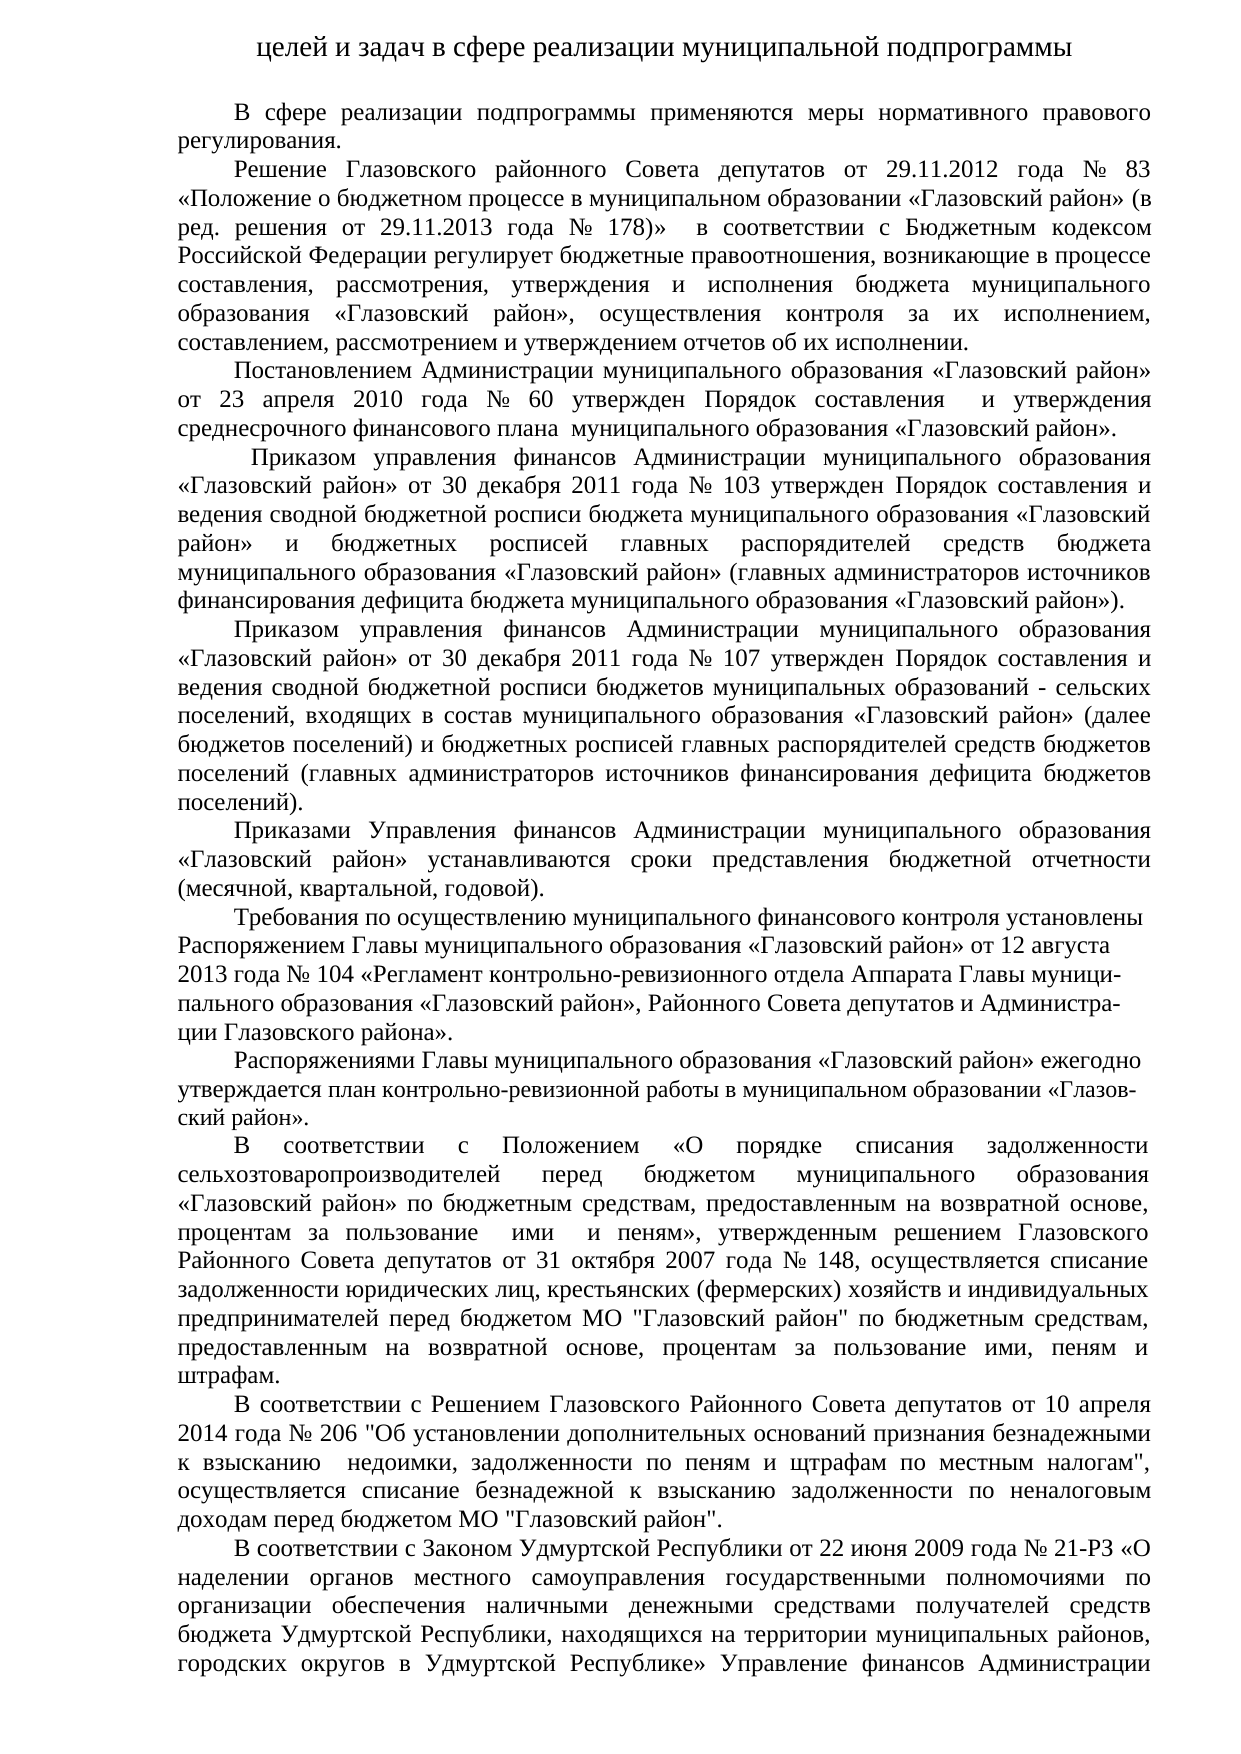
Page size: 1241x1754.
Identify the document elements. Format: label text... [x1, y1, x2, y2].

text Требования по осуществлению муниципального финансового контроля установлены Распоряжением Главы муниципального образования «Глазовский район» от 12 августа 2013 года № 104 «Регламент контрольно-ревизионного отдела Аппарата Главы муници-пального образования «Глазовский район», Районного Совета депутатов и Администра-ции Глазовского района». [177, 902, 1152, 1045]
text Приказом управления финансов Администрации муниципального образования «Глазовский район» от 30 декабря 2011 года № 107 утвержден Порядок составления и ведения сводной бюджетной росписи бюджетов муниципальных образований - сельских поселений, входящих в состав муниципального образования «Глазовский район» (далее бюджетов поселений) и бюджетных росписей главных распорядителей средств бюджетов поселений (главных администраторов источников финансирования дефицита бюджетов поселений). [177, 614, 1152, 815]
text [177, 29, 1152, 63]
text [177, 1533, 1152, 1677]
text В соответствии с Положением «О порядке списания задолженности сельхозтоваропроизводителей перед бюджетом муниципального образования «Глазовский район» по бюджетным средствам, предоставленным на возвратной основе, процентам за пользование ими и пеням», утвержденным решением Глазовского Районного Совета депутатов от 31 октября 2007 года № 148, осуществляется списание задолженности юридических лиц, крестьянских (фермерских) хозяйств и индивидуальных предпринимателей перед бюджетом МО "Глазовский район" по бюджетным средствам, предоставленным на возвратной основе, процентам за пользование ими, пеням и штрафам. [177, 1131, 1149, 1389]
text Распоряжениями Главы муниципального образования «Глазовский район» ежегодно утверждается план контрольно-ревизионной работы в муниципальном образовании «Глазов-ский район». [177, 1045, 1152, 1131]
text Приказами Управления финансов Администрации муниципального образования «Глазовский район» устанавливаются сроки представления бюджетной отчетности (месячной, квартальной, годовой). [177, 815, 1152, 902]
text Постановлением Администрации муниципального образования «Глазовский район» от 23 апреля 2010 года № 60 утвержден Порядок составления и утверждения среднесрочного финансового плана муниципального образования «Глазовский район». [177, 355, 1152, 442]
text Решение Глазовского районного Совета депутатов от 29.11.2012 года № 83 «Положение о бюджетном процессе в муниципальном образовании «Глазовский район» (в ред. решения от 29.11.2013 года № 178)» в соответствии с Бюджетным кодексом Российской Федерации регулирует бюджетные правоотношения, возникающие в процессе составления, рассмотрения, утверждения и исполнения бюджета муниципального образования «Глазовский район», осуществления контроля за их исполнением, составлением, рассмотрением и утверждением отчетов об их исполнении. [177, 154, 1152, 355]
text В сфере реализации подпрограммы применяются меры нормативного правового регулирования. [177, 97, 1152, 154]
text Приказом управления финансов Администрации муниципального образования «Глазовский район» от 30 декабря 2011 года № 103 утвержден Порядок составления и ведения сводной бюджетной росписи бюджета муниципального образования «Глазовский район» и бюджетных росписей главных распорядителей средств бюджета муниципального образования «Глазовский район» (главных администраторов источников финансирования дефицита бюджета муниципального образования «Глазовский район»). [177, 442, 1152, 614]
text В соответствии с Решением Глазовского Районного Совета депутатов от 10 апреля 2014 года № 206 "Об установлении дополнительных оснований признания безнадежными к взысканию недоимки, задолженности по пеням и щтрафам по местным налогам", осуществляется списание безнадежной к взысканию задолженности по неналоговым доходам перед бюджетом МО "Глазовский район". [177, 1389, 1152, 1533]
